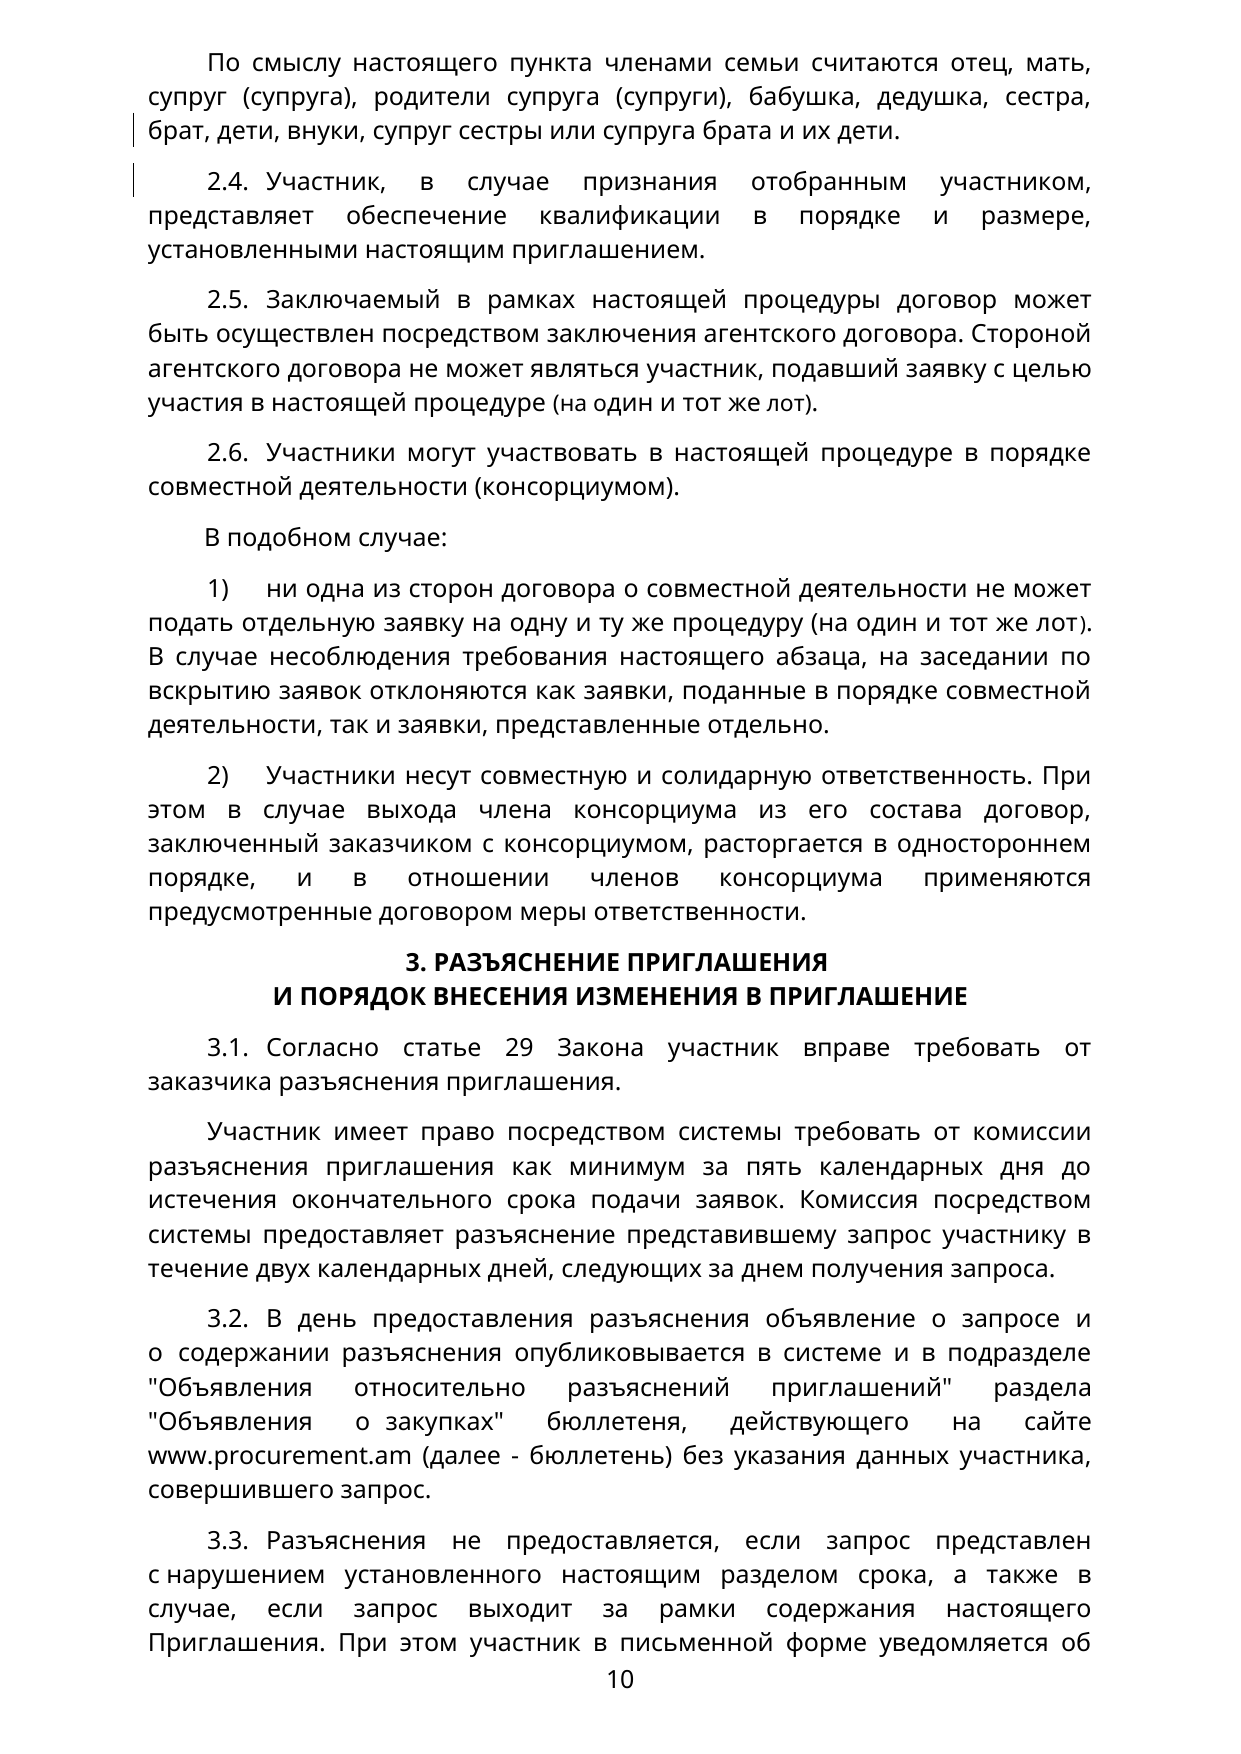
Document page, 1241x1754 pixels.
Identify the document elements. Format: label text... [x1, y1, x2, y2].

text 3.1. Согласно статье 29 Закона участник вправе требовать от заказчика разъяснения приглашения. [148, 1029, 1092, 1097]
text 3.2. В день предоставления разъяснения объявление о запросе и о содержании разъяснения опубликовывается в системе и в подразделе "Объявления относительно разъяснений приглашений" раздела "Объявления о закупках" бюллетеня, действующего на сайте www.procurement.am (далее - бюллетень) без указания данных участника, совершившего запрос. [148, 1301, 1092, 1506]
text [148, 1522, 1092, 1659]
text В подобном случае: [148, 520, 1092, 554]
text По смыслу настоящего пункта членами семьи считаются отец, мать, супруг (супруга), родители супруга (супруги), бабушка, дедушка, сестра, брат, дети, внуки, супруг сестры или супруга брата и их дети. [148, 44, 1092, 147]
text 3. РАЗЪЯСНЕНИЕ ПРИГЛАШЕНИЯ И ПОРЯДОК ВНЕСЕНИЯ ИЗМЕНЕНИЯ В ПРИГЛАШЕНИЕ [148, 944, 1092, 1013]
text Участник имеет право посредством системы требовать от комиссии разъяснения приглашения как минимум за пять календарных дня до истечения окончательного срока подачи заявок. Комиссия посредством системы предоставляет разъяснение представившему запрос участнику в течение двух календарных дней, следующих за днем получения запроса. [148, 1114, 1092, 1284]
text 2.6. Участники могут участвовать в настоящей процедуре в порядке совместной деятельности (консорциумом). [148, 435, 1092, 503]
text 1) ни одна из сторон договора о совместной деятельности не может подать отдельную заявку на одну и ту же процедуру (на один и тот же лот). В случае несоблюдения требования настоящего абзаца, на заседании по вскрытию заявок отклоняются как заявки, поданные в порядке совместной деятельности, так и заявки, представленные отдельно. [148, 571, 1092, 741]
text 2) Участники несут совместную и солидарную ответственность. При этом в случае выхода члена консорциума из его состава договор, заключенный заказчиком с консорциумом, расторгается в одностороннем порядке, и в отношении членов консорциума применяются предусмотренные договором меры ответственности. [148, 757, 1092, 928]
text 2.5. Заключаемый в рамках настоящей процедуры договор может быть осуществлен посредством заключения агентского договора. Стороной агентского договора не может являться участник, подавший заявку с целью участия в настоящей процедуре (на один и тот же лот). [148, 282, 1092, 418]
text 2.4. Участник, в случае признания отобранным участником, представляет обеспечение квалификации в порядке и размере, установленными настоящим приглашением. [148, 163, 1092, 265]
